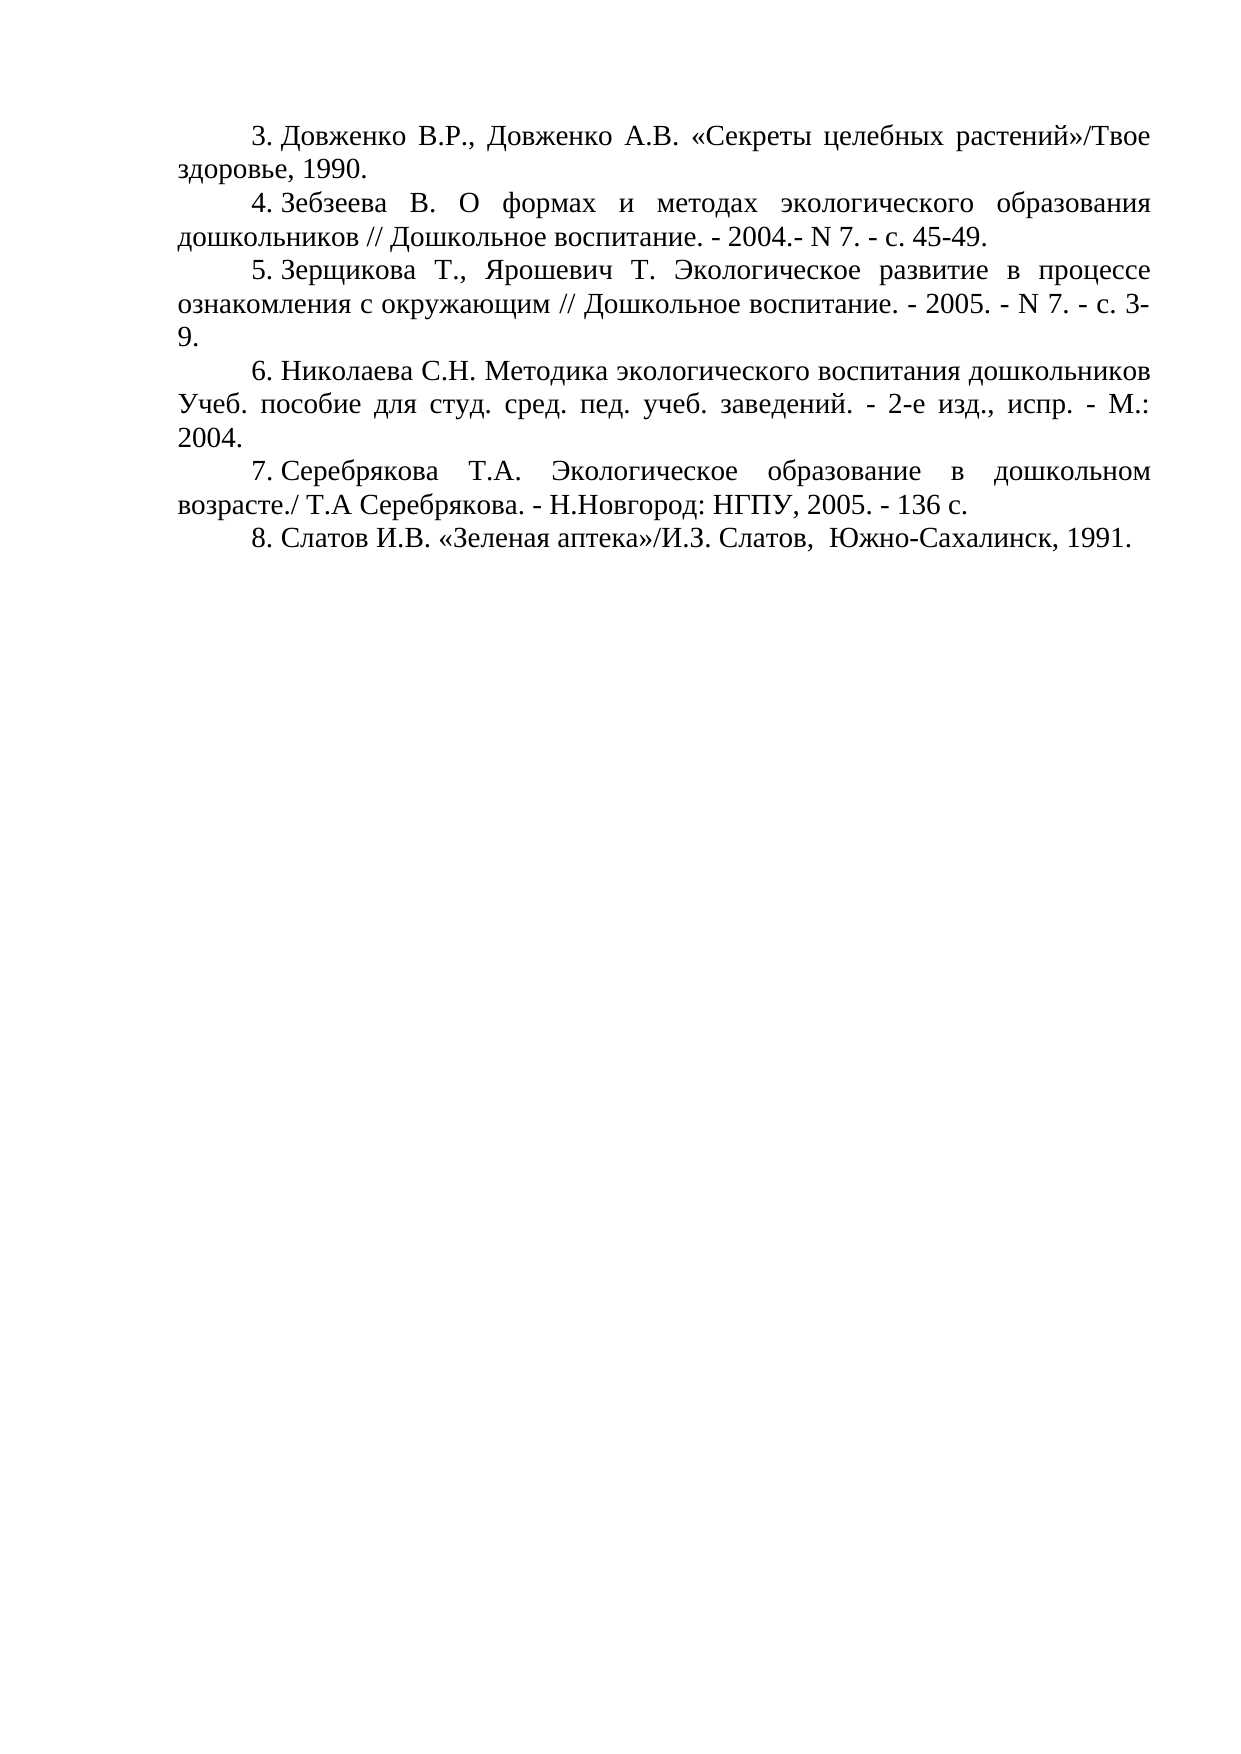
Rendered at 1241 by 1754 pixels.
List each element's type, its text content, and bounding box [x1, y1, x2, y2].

list Зебзеева В. О формах и методах экологического образования дошкольников // Дошкольное воспитание. - 2004.- N 7. - с. 45-49. [177, 185, 1152, 252]
list Зерщикова Т., Ярошевич Т. Экологическое развитие в процессе ознакомления с окружающим // Дошкольное воспитание. - 2005. - N 7. - с. 3-9. [177, 252, 1152, 353]
list Слатов И.В. «Зеленая аптека»/И.З. Слатов, Южно-Сахалинск, 1991. [177, 521, 1152, 554]
list Довженко В.Р., Довженко А.В. «Секреты целебных растений»/Твое здоровье, 1990. [177, 118, 1152, 185]
list Серебрякова Т.А. Экологическое образование в дошкольном возрасте./ Т.А Серебрякова. - Н.Новгород: НГПУ, 2005. - 136 с. [177, 453, 1152, 521]
list Николаева С.Н. Методика экологического воспитания дошкольников Учеб. пособие для студ. сред. пед. учеб. заведений. - 2-е изд., испр. - М.: 2004. [177, 353, 1152, 453]
